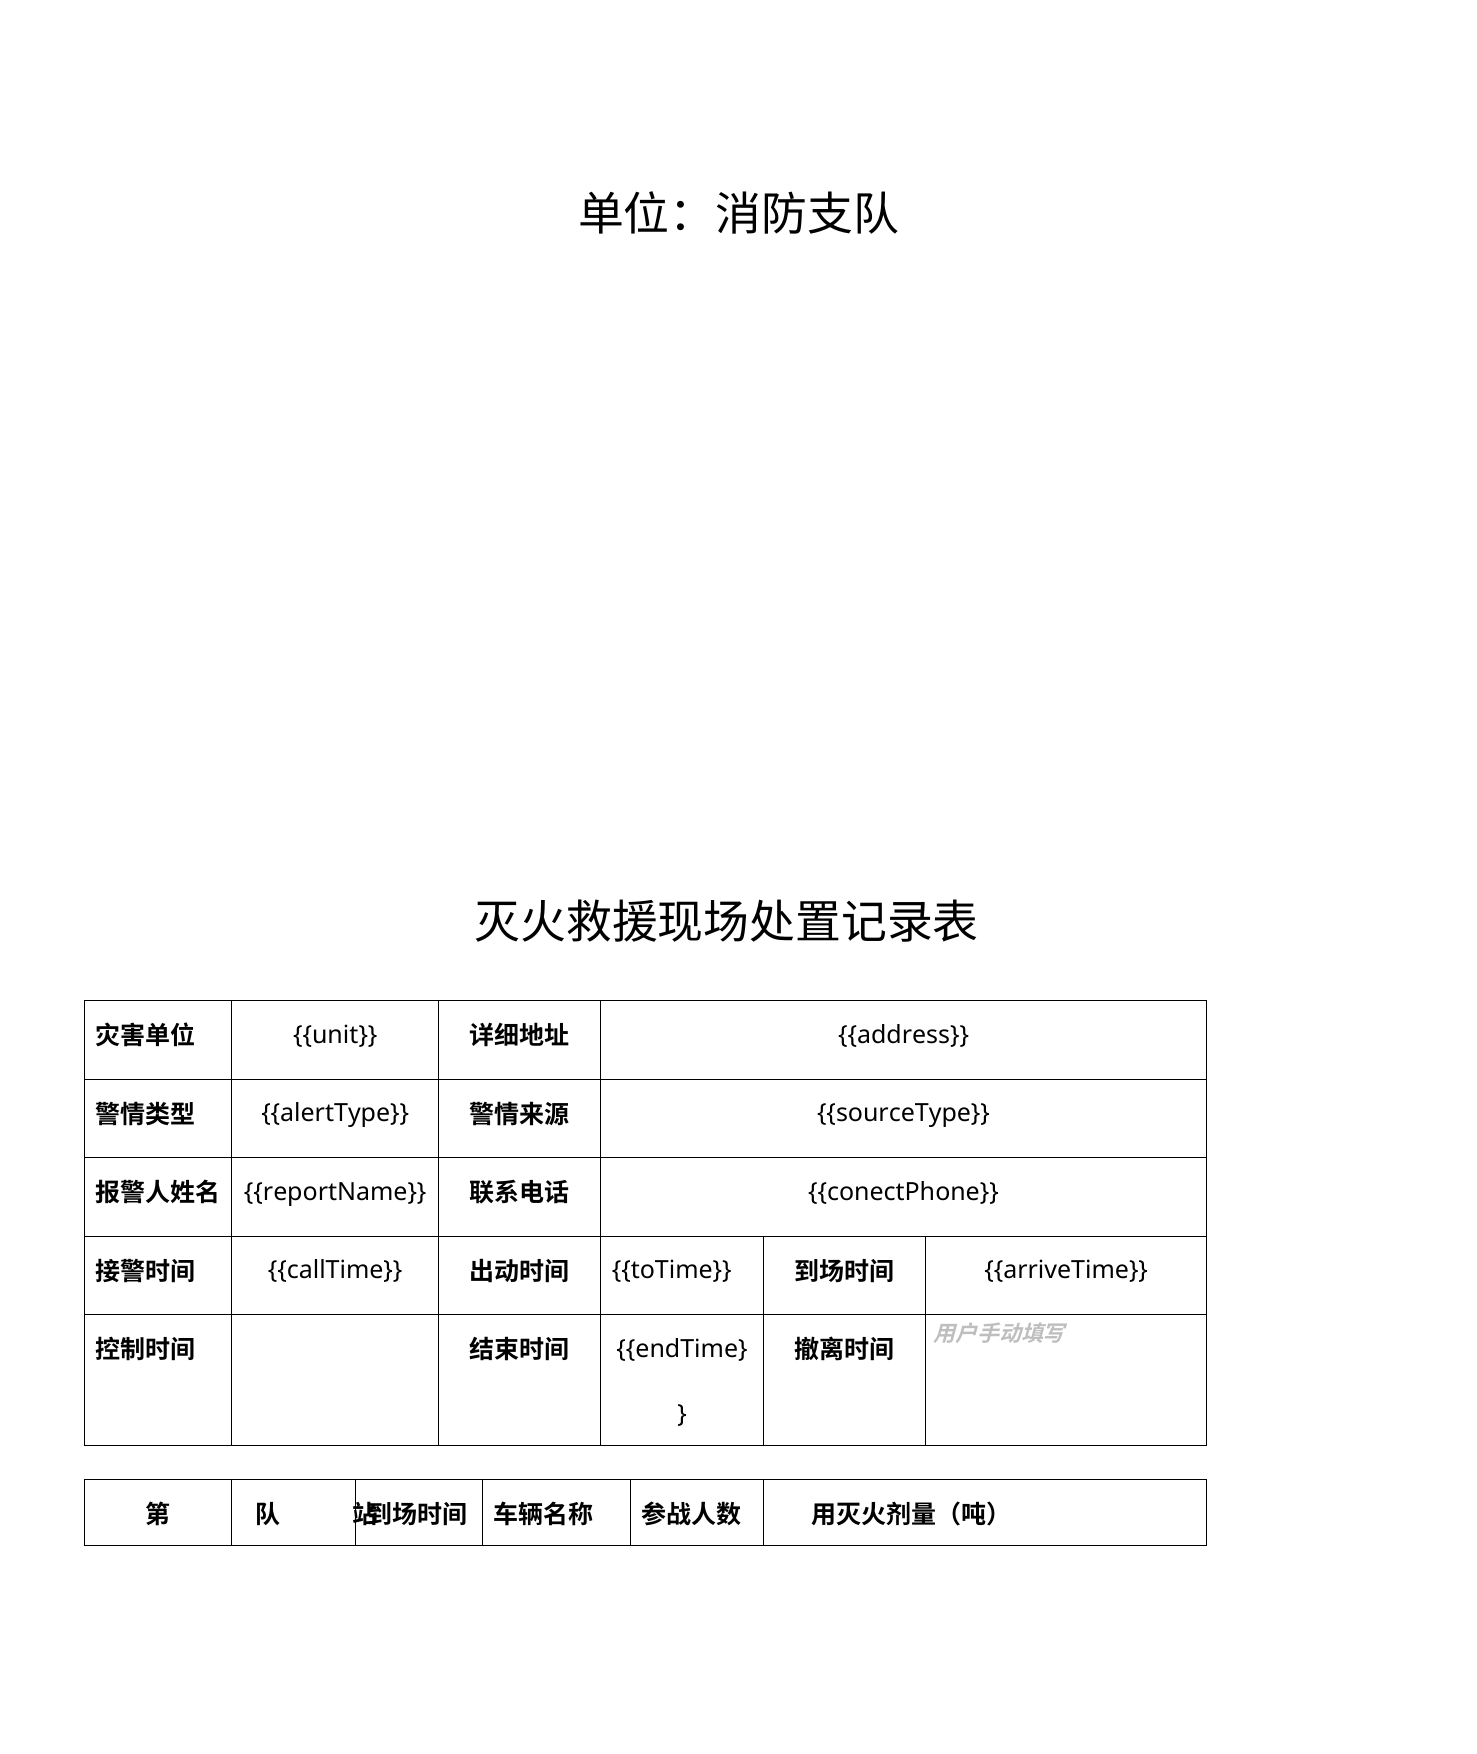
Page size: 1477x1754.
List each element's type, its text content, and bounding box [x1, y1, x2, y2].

table_header 参战人数 [631, 1480, 763, 1545]
table_cell 警情类型 [85, 1080, 231, 1157]
table_cell {{reportName}} [232, 1158, 438, 1236]
table_cell 控制时间 [85, 1315, 231, 1445]
table_cell {{arriveTime}} [926, 1237, 1206, 1314]
table_header 用灭火剂量（吨） [764, 1480, 1206, 1545]
table_cell 联系电话 [439, 1158, 600, 1236]
table_cell {{sourceType}} [601, 1080, 1206, 1157]
table_header {{unit}} [232, 1001, 438, 1079]
table_cell 撤离时间 [764, 1315, 925, 1445]
table_header 车辆名称 [483, 1480, 630, 1545]
table_cell 接警时间 [85, 1237, 231, 1314]
table_cell {{toTime}} [601, 1237, 763, 1314]
table_cell 到场时间 [764, 1237, 925, 1314]
table_cell 用户手动填写 [926, 1315, 1206, 1445]
text 单位：消防支队 [187, 162, 1289, 259]
table_cell 警情来源 [439, 1080, 600, 1157]
table_header 灾害单位 [85, 1001, 231, 1079]
table_cell {{callTime}} [232, 1237, 438, 1314]
table_cell [232, 1315, 438, 1445]
table_cell {{alertType}} [232, 1080, 438, 1157]
text 灭火救援现场处置记录表 [128, 869, 1324, 967]
table_cell 报警人姓名 [85, 1158, 231, 1236]
table_cell {{endTime}} [601, 1315, 763, 1445]
table_header {{address}} [601, 1001, 1206, 1079]
table_cell 出动时间 [439, 1237, 600, 1314]
table_header 第 一 出 动 [85, 1480, 231, 1545]
table_cell {{conectPhone}} [601, 1158, 1206, 1236]
table_header 详细地址 [439, 1001, 600, 1079]
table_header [232, 1480, 355, 1545]
table_header 到场时间 [356, 1480, 482, 1545]
table_cell 结束时间 [439, 1315, 600, 1445]
